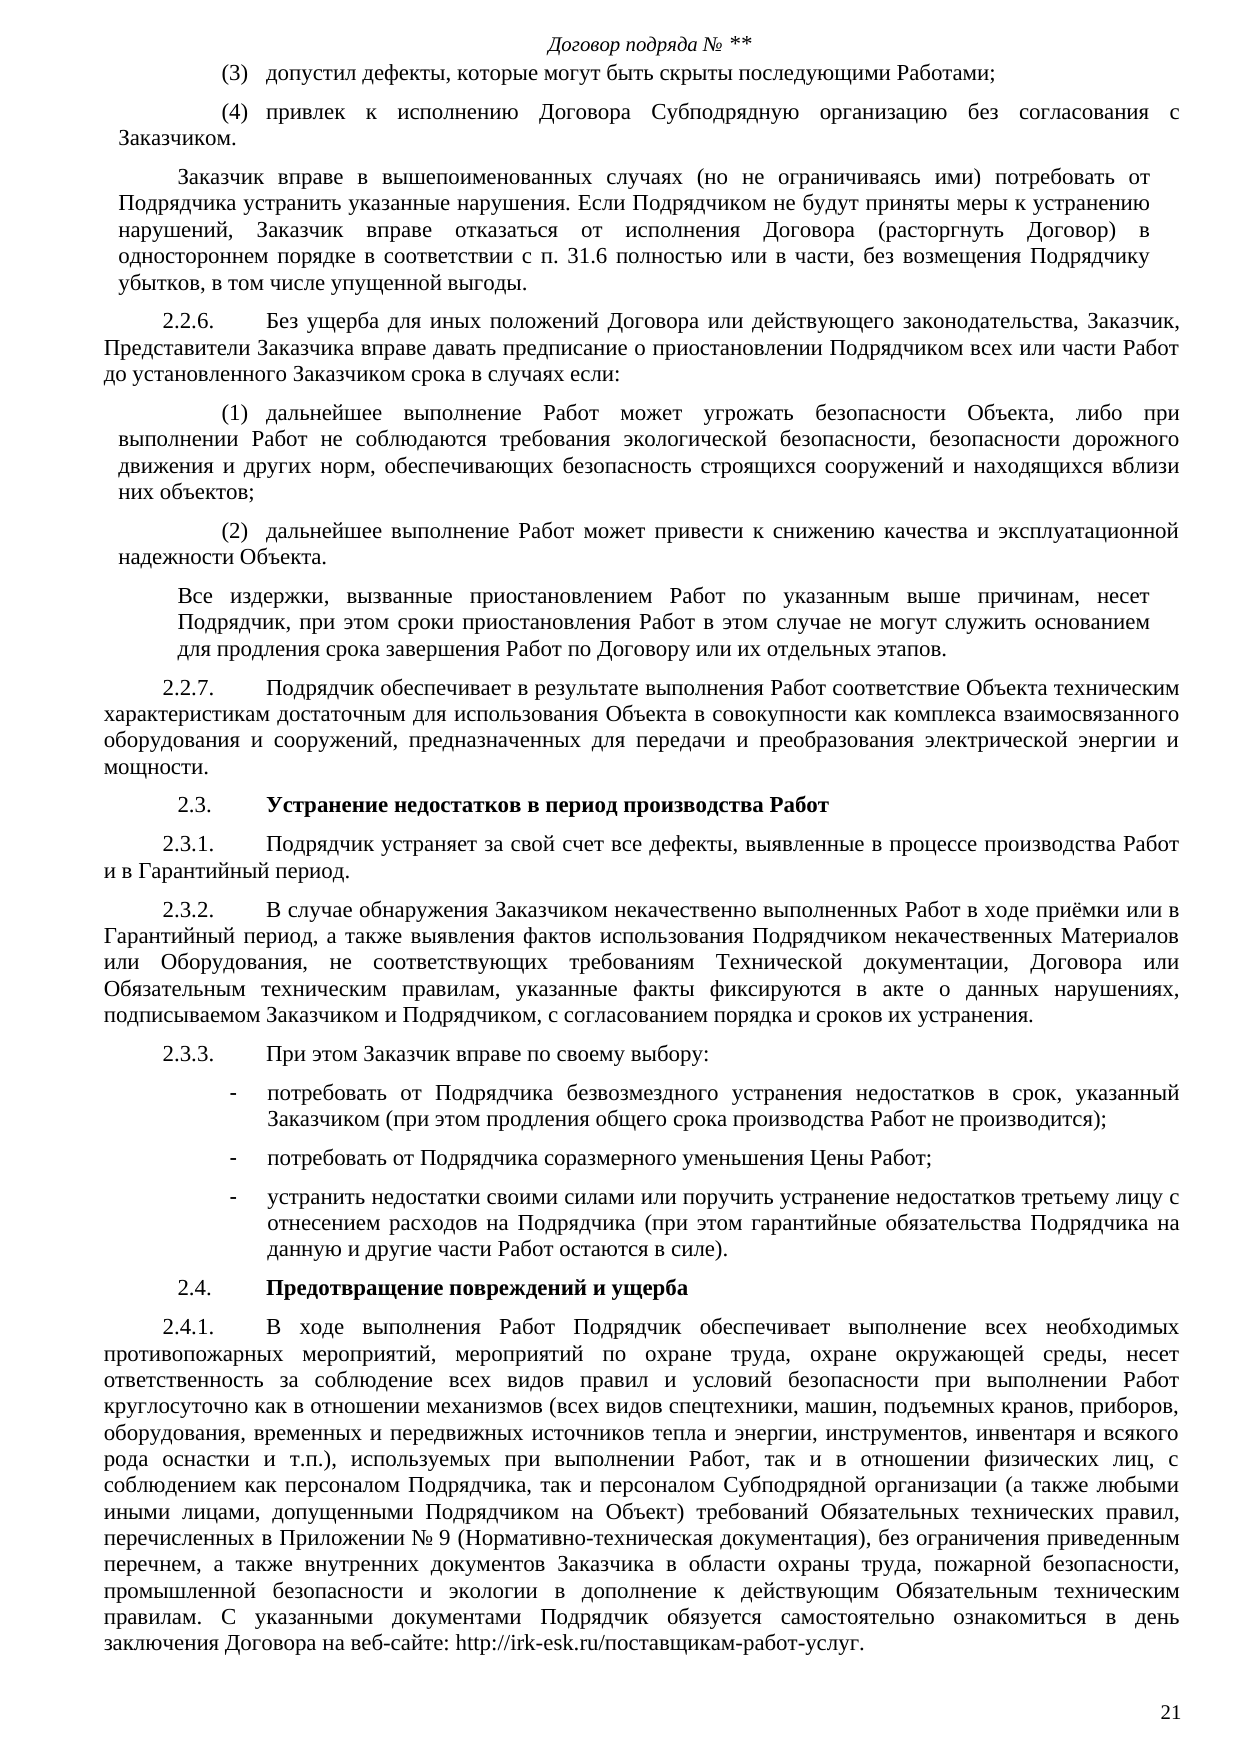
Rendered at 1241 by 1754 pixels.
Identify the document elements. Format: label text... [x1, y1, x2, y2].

text устранить недостатки своими силами или поручить устранение недостатков третьему лицу с отнесением расходов на Подрядчика (при этом гарантийные обязательства Подрядчика на данную и другие части Работ остаются в силе). [229, 1183, 1181, 1262]
text дальнейшее выполнение Работ может угрожать безопасности Объекта, либо при выполнении Работ не соблюдаются требования экологической безопасности, безопасности дорожного движения и других норм, обеспечивающих безопасность строящихся сооружений и находящихся вблизи них объектов; [118, 399, 1181, 504]
text допустил дефекты, которые могут быть скрыты последующими Работами; [118, 59, 1181, 85]
text При этом Заказчик вправе по своему выбору: [103, 1040, 1181, 1066]
text Подрядчик обеспечивает в результате выполнения Работ соответствие Объекта техническим характеристикам достаточным для использования Объекта в совокупности как комплекса взаимосвязанного оборудования и сооружений, предназначенных для передачи и преобразования электрической энергии и мощности. [103, 674, 1181, 779]
text потребовать от Подрядчика соразмерного уменьшения Цены Работ; [229, 1144, 1181, 1170]
text Подрядчик устраняет за свой счет все дефекты, выявленные в процессе производства Работ и в Гарантийный период. [103, 830, 1181, 883]
text Без ущерба для иных положений Договора или действующего законодательства, Заказчик, Представители Заказчика вправе давать предписание о приостановлении Подрядчиком всех или части Работ до установленного Заказчиком срока в случаях если: [103, 307, 1181, 386]
text привлек к исполнению Договора Субподрядную организацию без согласования с Заказчиком. [118, 98, 1181, 151]
list Заказчик вправе в вышепоименованных случаях (но не ограничиваясь ими) потребовать от Подрядчика устранить указанные нарушения. Если Подрядчиком не будут приняты меры к устранению нарушений, Заказчик вправе отказаться от исполнения Договора (расторгнуть Договор) в одностороннем порядке в соответствии с п. 31.6 полностью или в части, без возмещения Подрядчику убытков, в том числе упущенной выгоды. [118, 163, 1152, 295]
text дальнейшее выполнение Работ может привести к снижению качества и эксплуатационной надежности Объекта. [118, 517, 1181, 569]
list Все издержки, вызванные приостановлением Работ по указанным выше причинам, несет Подрядчик, при этом сроки приостановления Работ в этом случае не могут служить основанием для продления срока завершения Работ по Договору или их отдельных этапов. [177, 582, 1152, 661]
text В случае обнаружения Заказчиком некачественно выполненных Работ в ходе приёмки или в Гарантийный период, а также выявления фактов использования Подрядчиком некачественных Материалов или Оборудования, не соответствующих требованиям Технической документации, Договора или Обязательным техническим правилам, указанные факты фиксируются в акте о данных нарушениях, подписываемом Заказчиком и Подрядчиком, с согласованием порядка и сроков их устранения. [103, 896, 1181, 1027]
text Предотвращение повреждений и ущерба [118, 1274, 1181, 1301]
text потребовать от Подрядчика безвозмездного устранения недостатков в срок, указанный Заказчиком (при этом продления общего срока производства Работ не производится); [229, 1079, 1181, 1131]
text В ходе выполнения Работ Подрядчик обеспечивает выполнение всех необходимых противопожарных мероприятий, мероприятий по охране труда, охране окружающей среды, несет ответственность за соблюдение всех видов правил и условий безопасности при выполнении Работ круглосуточно как в отношении механизмов (всех видов спецтехники, машин, подъемных кранов, приборов, оборудования, временных и передвижных источников тепла и энергии, инструментов, инвентаря и всякого рода оснастки и т.п.), используемых при выполнении Работ, так и в отношении физических лиц, с соблюдением как персоналом Подрядчика, так и персоналом Субподрядной организации (а также любыми иными лицами, допущенными Подрядчиком на Объект) требований Обязательных технических правил, перечисленных в Приложении № 9 (Нормативно-техническая документация), без ограничения приведенным перечнем, а также внутренних документов Заказчика в области охраны труда, пожарной безопасности, промышленной безопасности и экологии в дополнение к действующим Обязательным техническим правилам. С указанными документами Подрядчик обязуется самостоятельно ознакомиться в день заключения Договора на веб-сайте: http://irk-esk.ru/поставщикам-работ-услуг. [103, 1313, 1181, 1656]
text Устранение недостатков в период производства Работ [118, 792, 1181, 818]
